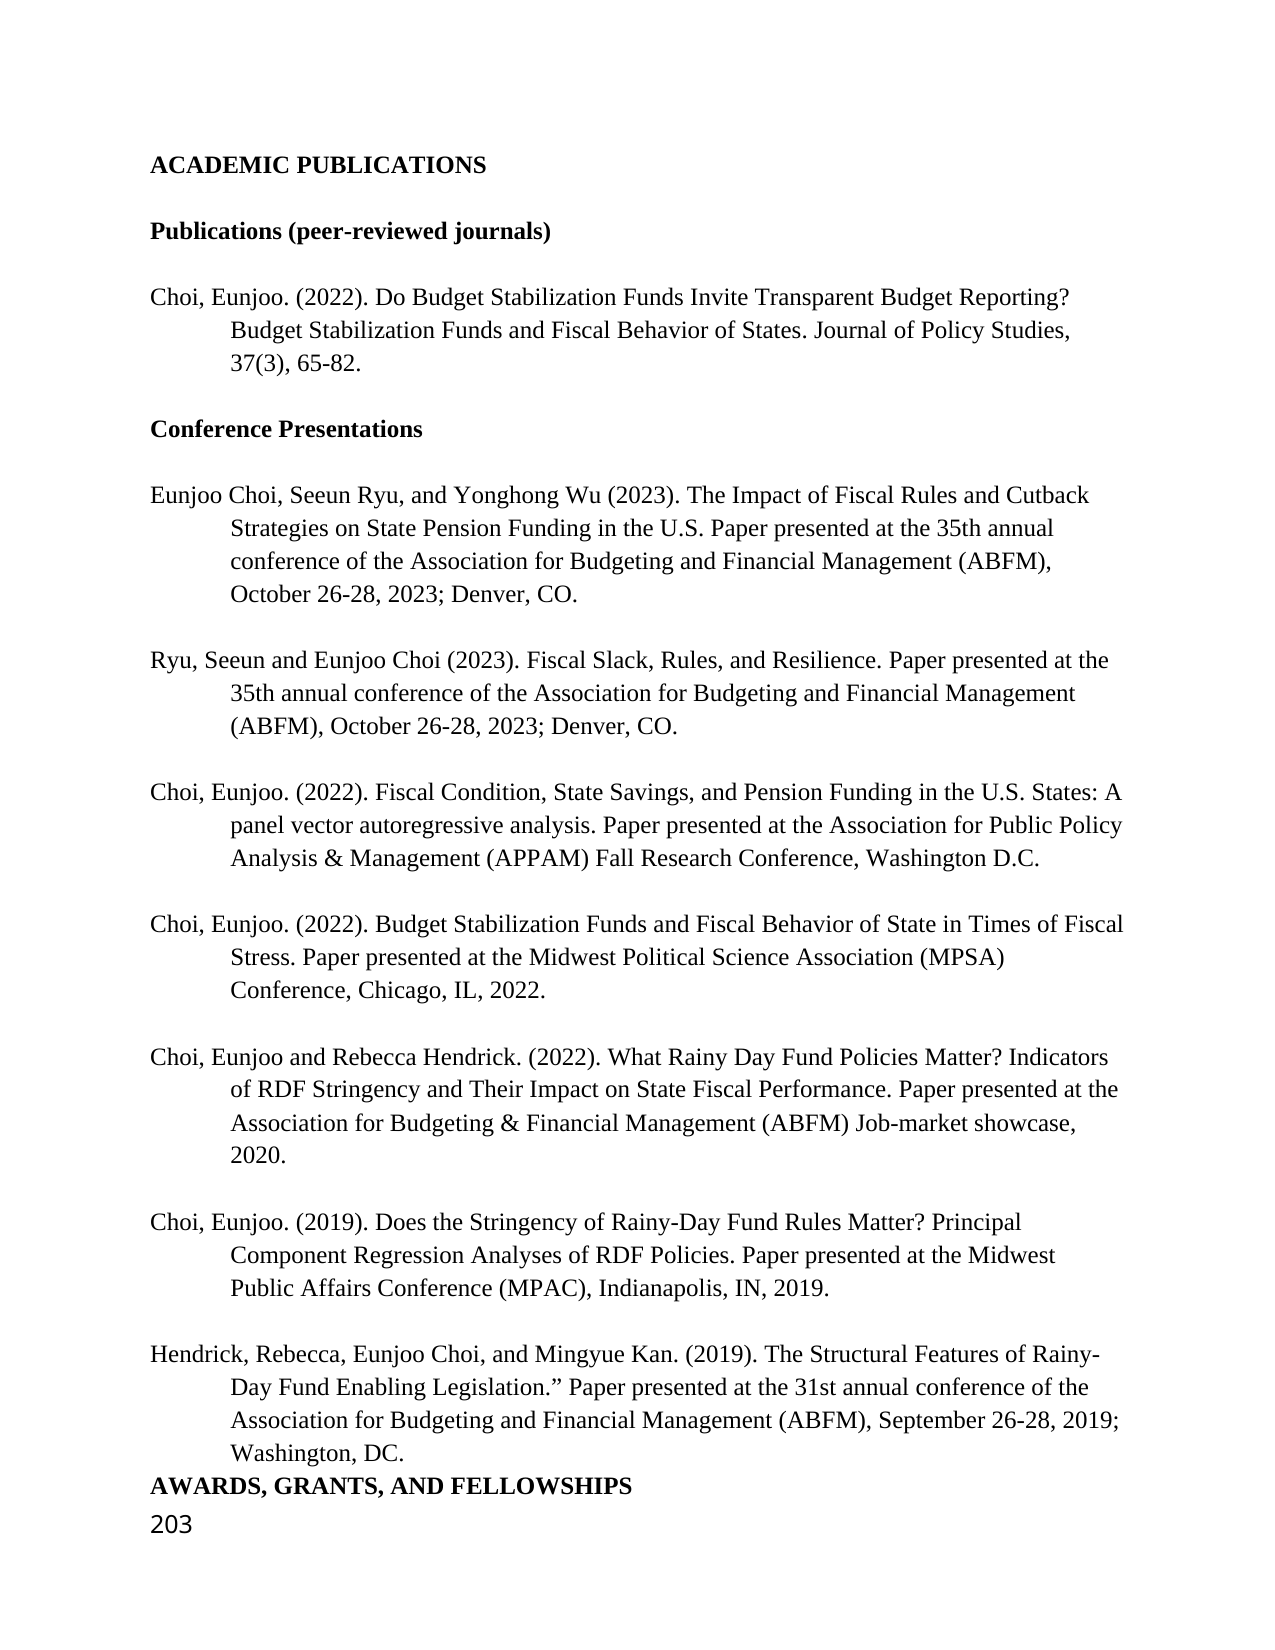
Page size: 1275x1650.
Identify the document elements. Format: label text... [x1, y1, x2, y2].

text Publications (peer-reviewed journals) [150, 216, 1125, 245]
text ACADEMIC PUBLICATIONS [150, 150, 1125, 179]
text Conference Presentations [150, 414, 1125, 443]
text Choi, Eunjoo. (2022). Do Budget Stabilization Funds Invite Transparent Budget Reporting? Budget Stabilization Funds and Fiscal Behavior of States. Journal of Policy Studies, 37(3), 65-82. [150, 282, 1125, 377]
text Choi, Eunjoo and Rebecca Hendrick. (2022). What Rainy Day Fund Policies Matter? Indicators of RDF Stringency and Their Impact on State Fiscal Performance. Paper presented at the Association for Budgeting & Financial Management (ABFM) Job-market showcase, 2020. [150, 1042, 1125, 1169]
text Ryu, Seeun and Eunjoo Choi (2023). Fiscal Slack, Rules, and Resilience. Paper presented at the 35th annual conference of the Association for Budgeting and Financial Management (ABFM), October 26-28, 2023; Denver, CO. [150, 645, 1125, 740]
text Choi, Eunjoo. (2019). Does the Stringency of Rainy-Day Fund Rules Matter? Principal Component Regression Analyses of RDF Policies. Paper presented at the Midwest Public Affairs Conference (MPAC), Indianapolis, IN, 2019. [150, 1207, 1125, 1301]
text Choi, Eunjoo. (2022). Budget Stabilization Funds and Fiscal Behavior of State in Times of Fiscal Stress. Paper presented at the Midwest Political Science Association (MPSA) Conference, Chicago, IL, 2022. [150, 909, 1125, 1004]
text AWARDS, GRANTS, AND FELLOWSHIPS [150, 1471, 1125, 1499]
text Choi, Eunjoo. (2022). Fiscal Condition, State Savings, and Pension Funding in the U.S. States: A panel vector autoregressive analysis. Paper presented at the Association for Public Policy Analysis & Management (APPAM) Fall Research Conference, Washington D.C. [150, 777, 1125, 872]
text Hendrick, Rebecca, Eunjoo Choi, and Mingyue Kan. (2019). The Structural Features of Rainy-Day Fund Enabling Legislation.” Paper presented at the 31st annual conference of the Association for Budgeting and Financial Management (ABFM), September 26-28, 2019; Washington, DC. [150, 1339, 1125, 1467]
text Eunjoo Choi, Seeun Ryu, and Yonghong Wu (2023). The Impact of Fiscal Rules and Cutback Strategies on State Pension Funding in the U.S. Paper presented at the 35th annual conference of the Association for Budgeting and Financial Management (ABFM), October 26-28, 2023; Denver, CO. [150, 480, 1125, 608]
